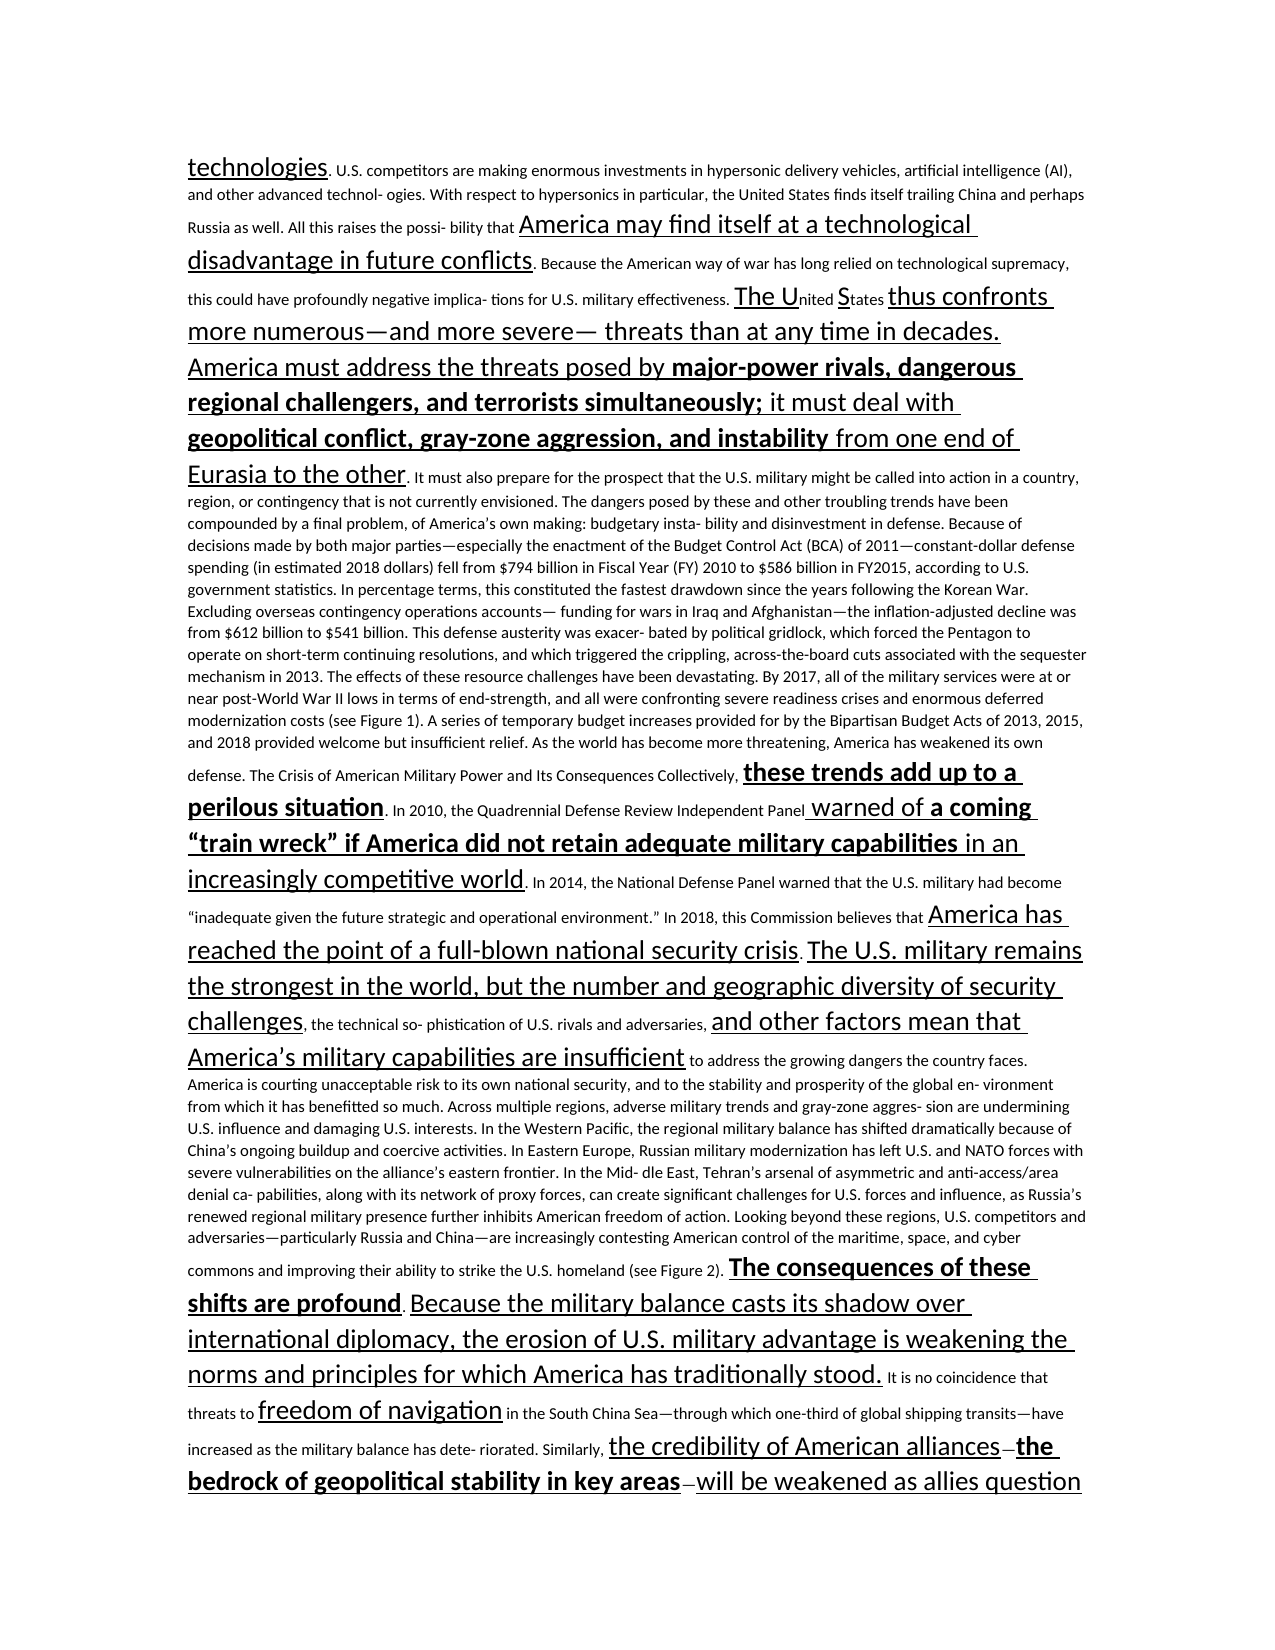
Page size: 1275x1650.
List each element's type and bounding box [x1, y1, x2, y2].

text [187, 150, 1087, 1497]
